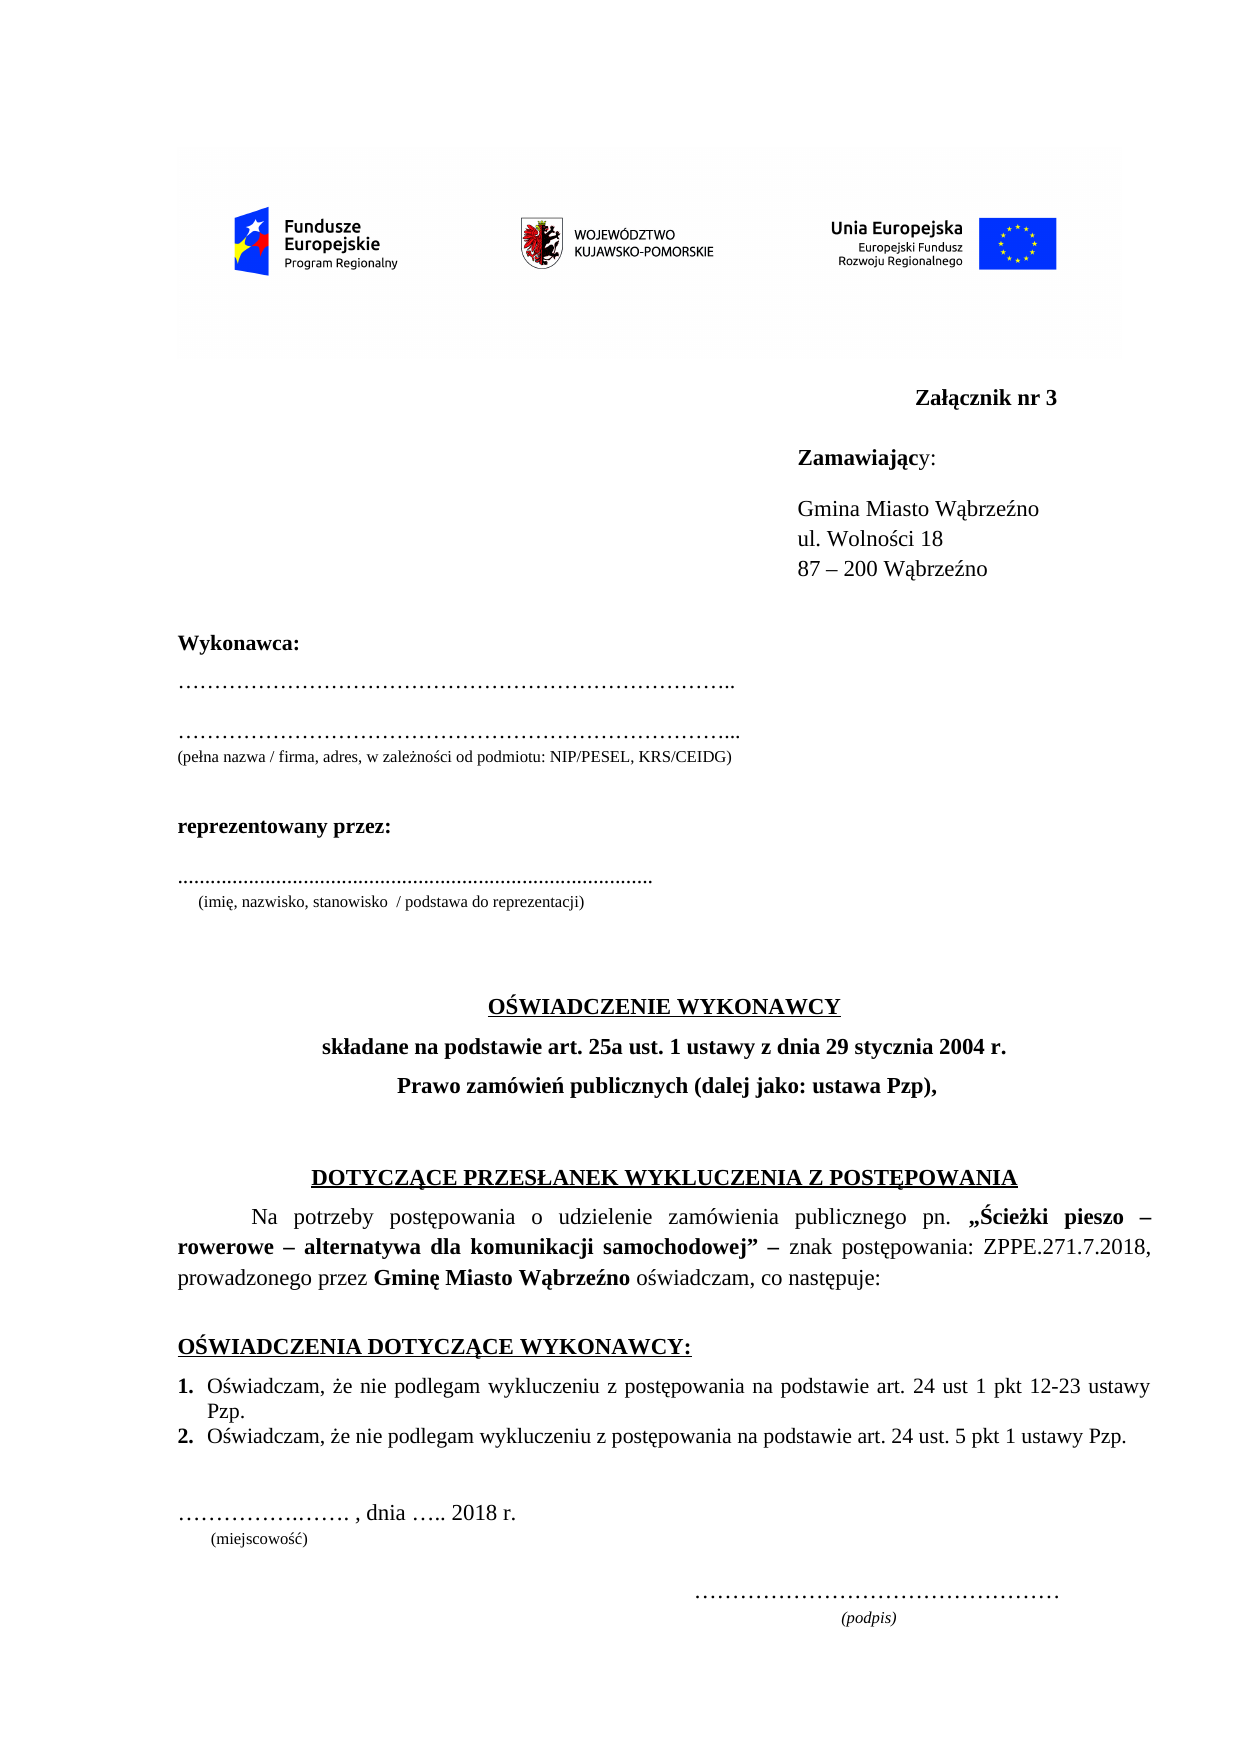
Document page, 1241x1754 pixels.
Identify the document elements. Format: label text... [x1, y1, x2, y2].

text ul. Wolności 18 [724, 525, 1152, 552]
text OŚWIADCZENIE WYKONAWCY [177, 993, 1152, 1019]
text Gmina Miasto Wąbrzeźno [724, 495, 1152, 521]
text …………………………………………………………………... [177, 718, 1152, 743]
list Oświadczam, że nie podlegam wykluczeniu z postępowania na podstawie art. 24 ust. 5 pkt 1 ustawy Pzp. [177, 1423, 1152, 1448]
text Prawo zamówień publicznych (dalej jako: ustawa Pzp), [177, 1072, 1152, 1098]
text reprezentowany przez: [177, 813, 1152, 838]
text ....................................................................................... [177, 863, 1152, 888]
text OŚWIADCZENIA DOTYCZĄCE WYKONAWCY: [177, 1333, 1152, 1359]
text Załącznik nr 3 [841, 384, 1152, 410]
text składane na podstawie art. 25a ust. 1 ustawy z dnia 29 stycznia 2004 r. [177, 1033, 1152, 1059]
text (miejscowość) [177, 1529, 1152, 1548]
list Oświadczam, że nie podlegam wykluczeniu z postępowania na podstawie art. 24 ust 1 pkt 12-23 ustawy Pzp. [177, 1373, 1152, 1423]
text …………….……. , dnia ….. 2018 r. [177, 1499, 1152, 1525]
picture [177, 147, 1123, 359]
text (imię, nazwisko, stanowisko / podstawa do reprezentacji) [177, 892, 1152, 911]
text Na potrzeby postępowania o udzielenie zamówienia publicznego pn. „Ścieżki pieszo – rowerowe – alternatywa dla komunikacji samochodowej” – znak postępowania: ZPPE.271.7.2018, prowadzonego przez Gminę Miasto Wąbrzeźno oświadczam, co następuje: [177, 1203, 1152, 1290]
text 87 – 200 Wąbrzeźno [724, 555, 1152, 582]
text ………………………………………… [177, 1577, 1152, 1604]
text (podpis) [767, 1607, 1152, 1627]
text Wykonawca: [177, 630, 1152, 655]
text (pełna nazwa / firma, adres, w zależności od podmiotu: NIP/PESEL, KRS/CEIDG) [177, 747, 1152, 766]
text ………………………………………………………………….. [177, 668, 1152, 693]
text DOTYCZĄCE PRZESŁANEK WYKLUCZENIA Z POSTĘPOWANIA [177, 1164, 1152, 1190]
text Zamawiający: [724, 444, 1152, 470]
